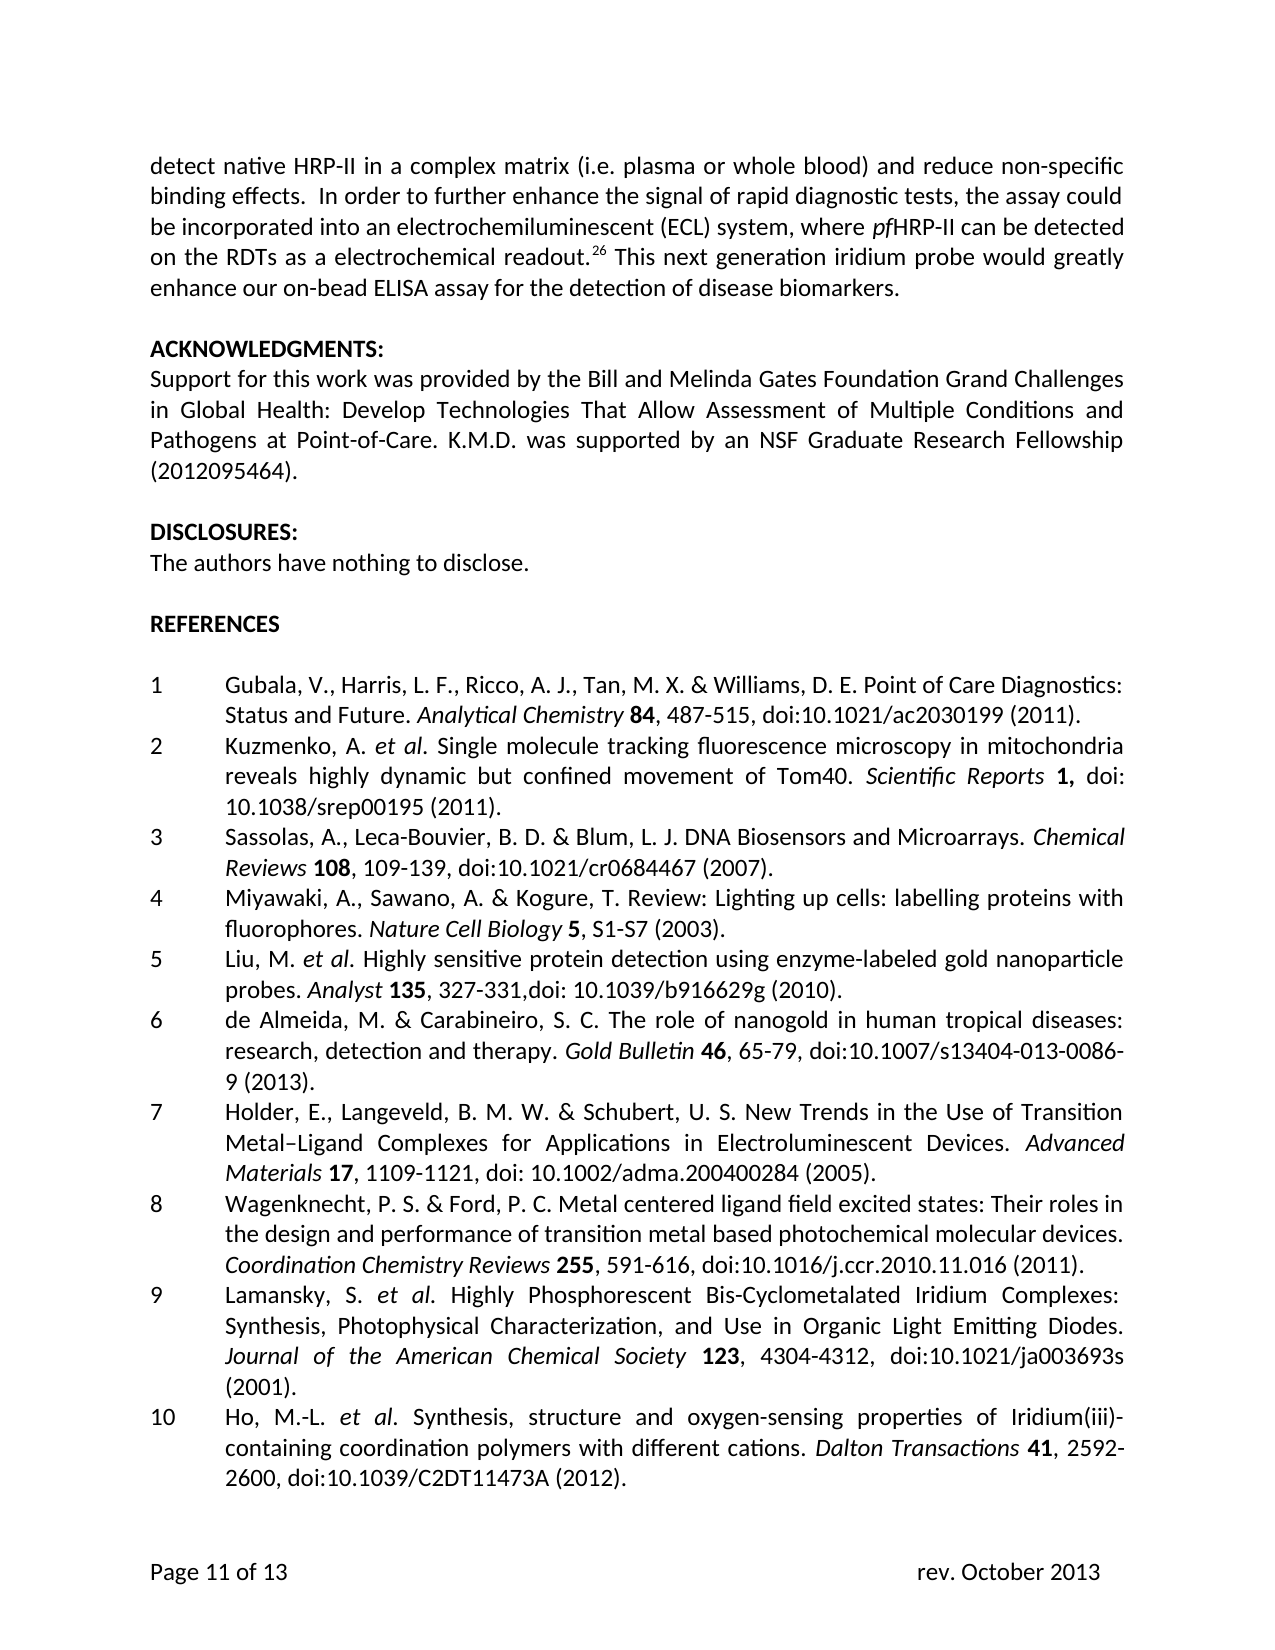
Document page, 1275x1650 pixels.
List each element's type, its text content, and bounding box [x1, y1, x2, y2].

text DISCLOSURES: [150, 516, 1125, 547]
text 10 Ho, M.-L. et al. Synthesis, structure and oxygen-sensing properties of Iridium(iii)-containing coordination polymers with different cations. Dalton Transactions 41, 2592-2600, doi:10.1039/C2DT11473A (2012). [150, 1401, 1125, 1493]
text 2 Kuzmenko, A. et al. Single molecule tracking fluorescence microscopy in mitochondria reveals highly dynamic but confined movement of Tom40. Scientific Reports 1, doi: 10.1038/srep00195 (2011). [150, 730, 1125, 821]
text ACKNOWLEDGMENTS: [150, 333, 1125, 364]
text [150, 150, 1125, 303]
text The authors have nothing to disclose. [150, 547, 1125, 577]
text 1 Gubala, V., Harris, L. F., Ricco, A. J., Tan, M. X. & Williams, D. E. Point of Care Diagnostics: Status and Future. Analytical Chemistry 84, 487-515, doi:10.1021/ac2030199 (2011). [150, 669, 1125, 730]
text 4 Miyawaki, A., Sawano, A. & Kogure, T. Review: Lighting up cells: labelling proteins with fluorophores. Nature Cell Biology 5, S1-S7 (2003). [150, 882, 1125, 943]
text 9 Lamansky, S. et al. Highly Phosphorescent Bis-Cyclometalated Iridium Complexes: Synthesis, Photophysical Characterization, and Use in Organic Light Emitting Diodes. Journal of the American Chemical Society 123, 4304-4312, doi:10.1021/ja003693s (2001). [150, 1279, 1125, 1401]
text 3 Sassolas, A., Leca-Bouvier, B. D. & Blum, L. J. DNA Biosensors and Microarrays. Chemical Reviews 108, 109-139, doi:10.1021/cr0684467 (2007). [150, 821, 1125, 882]
text REFERENCES [150, 608, 1125, 638]
text Support for this work was provided by the Bill and Melinda Gates Foundation Grand Challenges in Global Health: Develop Technologies That Allow Assessment of Multiple Conditions and Pathogens at Point-of-Care. K.M.D. was supported by an NSF Graduate Research Fellowship (2012095464). [150, 364, 1125, 486]
text 6 de Almeida, M. & Carabineiro, S. C. The role of nanogold in human tropical diseases: research, detection and therapy. Gold Bulletin 46, 65-79, doi:10.1007/s13404-013-0086-9 (2013). [150, 1004, 1125, 1096]
text 5 Liu, M. et al. Highly sensitive protein detection using enzyme-labeled gold nanoparticle probes. Analyst 135, 327-331, doi: doi: 10.1039/b916629g (2010). [150, 943, 1125, 1004]
text 8 Wagenknecht, P. S. & Ford, P. C. Metal centered ligand field excited states: Their roles in the design and performance of transition metal based photochemical molecular devices. Coordination Chemistry Reviews 255, 591-616, doi:10.1016/j.ccr.2010.11.016 (2011). [150, 1188, 1125, 1279]
text 7 Holder, E., Langeveld, B. M. W. & Schubert, U. S. New Trends in the Use of Transition Metal–Ligand Complexes for Applications in Electroluminescent Devices. Advanced Materials 17, 1109-1121, doi: 10.1002/adma.200400284 (2005). [150, 1096, 1125, 1188]
